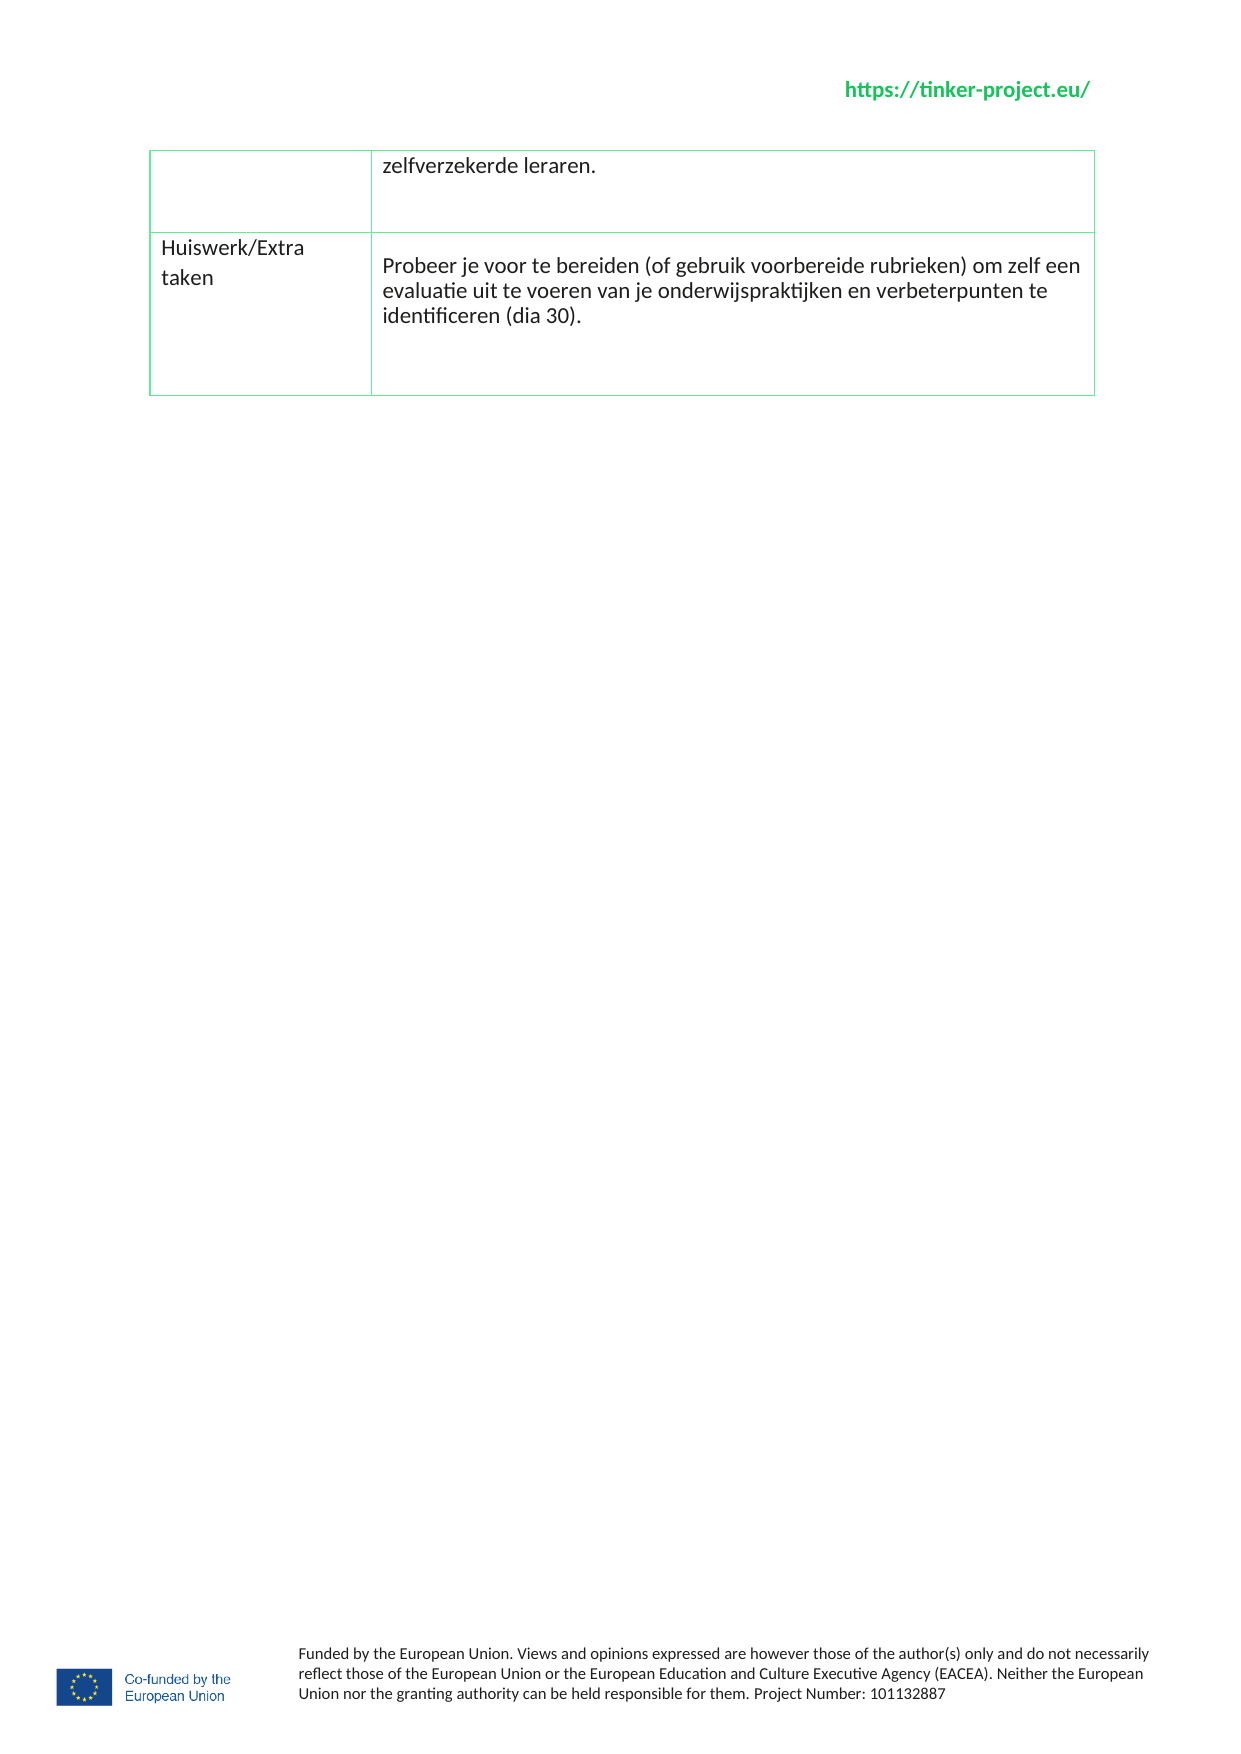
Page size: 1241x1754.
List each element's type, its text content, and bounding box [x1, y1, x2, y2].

table_cell Probeer je voor te bereiden (of gebruik voorbereide rubrieken) om zelf een evaluatie uit te voeren van je onderwijspraktijken en verbeterpunten te identificeren (dia 30). [372, 233, 1094, 395]
picture [44, 1646, 260, 1730]
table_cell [151, 151, 371, 232]
table_cell Huiswerk/Extra taken [151, 233, 371, 395]
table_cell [372, 151, 1094, 232]
